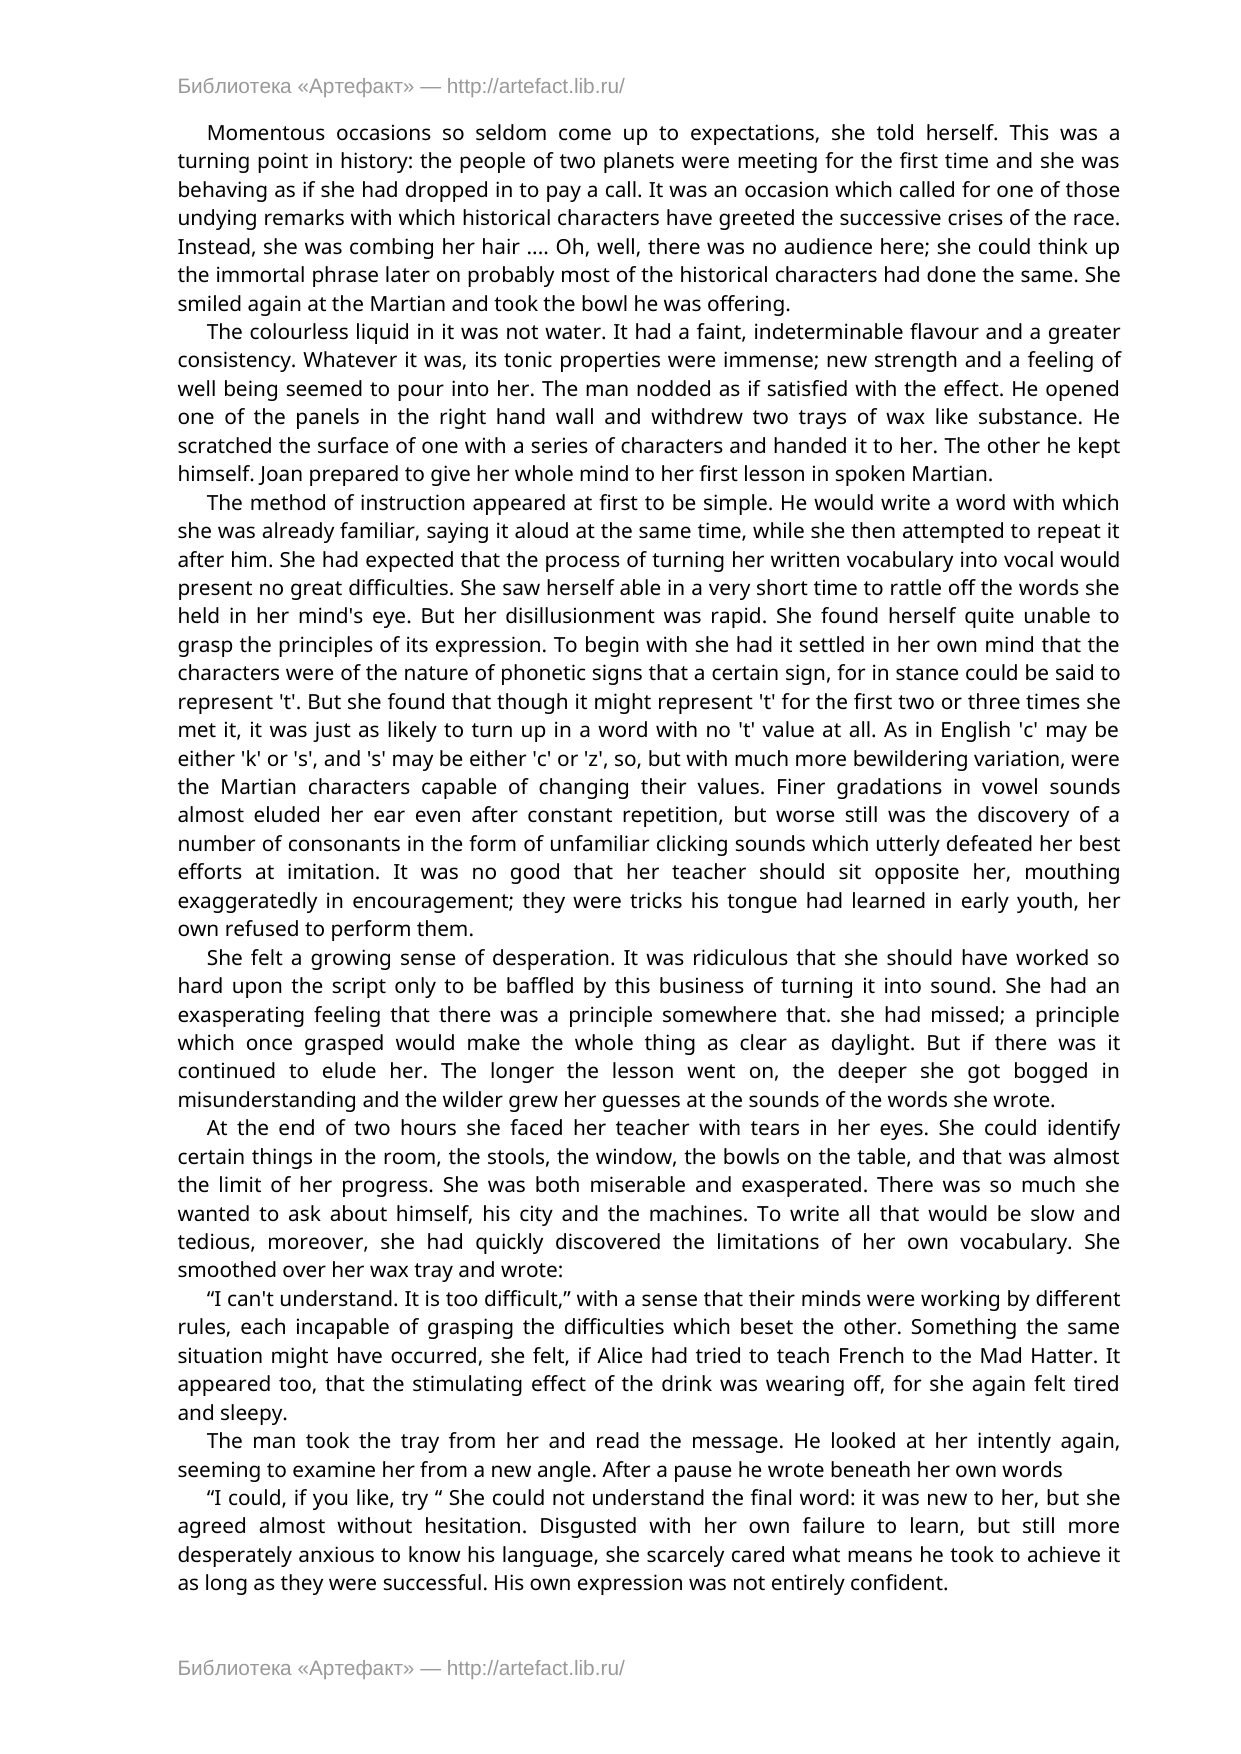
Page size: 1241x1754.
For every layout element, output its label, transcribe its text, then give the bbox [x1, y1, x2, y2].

text Momentous occasions so seldom come up to expectations, she told herself. This was a turning point in history: the people of two planets were meeting for the first time and she was behaving as if she had dropped in to pay a call. It was an occasion which called for one of those undying remarks with which historical characters have greeted the successive crises of the race. Instead, she was combing her hair .... Oh, well, there was no audience here; she could think up the immortal phrase later on probably most of the historical characters had done the same. She smiled again at the Martian and took the bowl he was offering. [177, 118, 1122, 317]
text The man took the tray from her and read the message. He looked at her intently again, seeming to examine her from a new angle. After a pause he wrote beneath her own words [177, 1426, 1122, 1483]
text “I can't understand. It is too difficult,” with a sense that their minds were working by different rules, each incapable of grasping the difficulties which beset the other. Something the same situation might have occurred, she felt, if Alice had tried to teach French to the Mad Hatter. It appeared too, that the stimulating effect of the drink was wearing off, for she again felt tired and sleepy. [177, 1284, 1122, 1426]
text At the end of two hours she faced her teacher with tears in her eyes. She could identify certain things in the room, the stools, the window, the bowls on the table, and that was almost the limit of her progress. She was both miserable and exasperated. There was so much she wanted to ask about himself, his city and the machines. To write all that would be slow and tedious, moreover, she had quickly discovered the limitations of her own vocabulary. She smoothed over her wax tray and wrote: [177, 1113, 1122, 1284]
text “I could, if you like, try “ She could not understand the final word: it was new to her, but she agreed almost without hesitation. Disgusted with her own failure to learn, but still more desperately anxious to know his language, she scarcely cared what means he took to achieve it as long as they were successful. His own expression was not entirely confident. [177, 1483, 1122, 1597]
text She felt a growing sense of desperation. It was ridiculous that she should have worked so hard upon the script only to be baffled by this business of turning it into sound. She had an exasperating feeling that there was a principle somewhere that. she had missed; a principle which once grasped would make the whole thing as clear as daylight. But if there was it continued to elude her. The longer the lesson went on, the deeper she got bogged in misunderstanding and the wilder grew her guesses at the sounds of the words she wrote. [177, 943, 1122, 1113]
text The colourless liquid in it was not water. It had a faint, indeterminable flavour and a greater consistency. Whatever it was, its tonic properties were immense; new strength and a feeling of well being seemed to pour into her. The man nodded as if satisfied with the effect. He opened one of the panels in the right hand wall and withdrew two trays of wax like substance. He scratched the surface of one with a series of characters and handed it to her. The other he kept himself. Joan prepared to give her whole mind to her first lesson in spoken Martian. [177, 317, 1122, 488]
text The method of instruction appeared at first to be simple. He would write a word with which she was already familiar, saying it aloud at the same time, while she then attempted to repeat it after him. She had expected that the process of turning her written vocabulary into vocal would present no great difficulties. She saw herself able in a very short time to rattle off the words she held in her mind's eye. But her disillusionment was rapid. She found herself quite unable to grasp the principles of its expression. To begin with she had it settled in her own mind that the characters were of the nature of phonetic signs that a certain sign, for in stance could be said to represent 't'. But she found that though it might represent 't' for the first two or three times she met it, it was just as likely to turn up in a word with no 't' value at all. As in English 'c' may be either 'k' or 's', and 's' may be either 'c' or 'z', so, but with much more bewildering variation, were the Martian characters capable of changing their values. Finer gradations in vowel sounds almost eluded her ear even after constant repetition, but worse still was the discovery of a number of consonants in the form of unfamiliar clicking sounds which utterly defeated her best efforts at imitation. It was no good that her teacher should sit opposite her, mouthing exaggeratedly in encouragement; they were tricks his tongue had learned in early youth, her own refused to perform them. [177, 488, 1122, 943]
